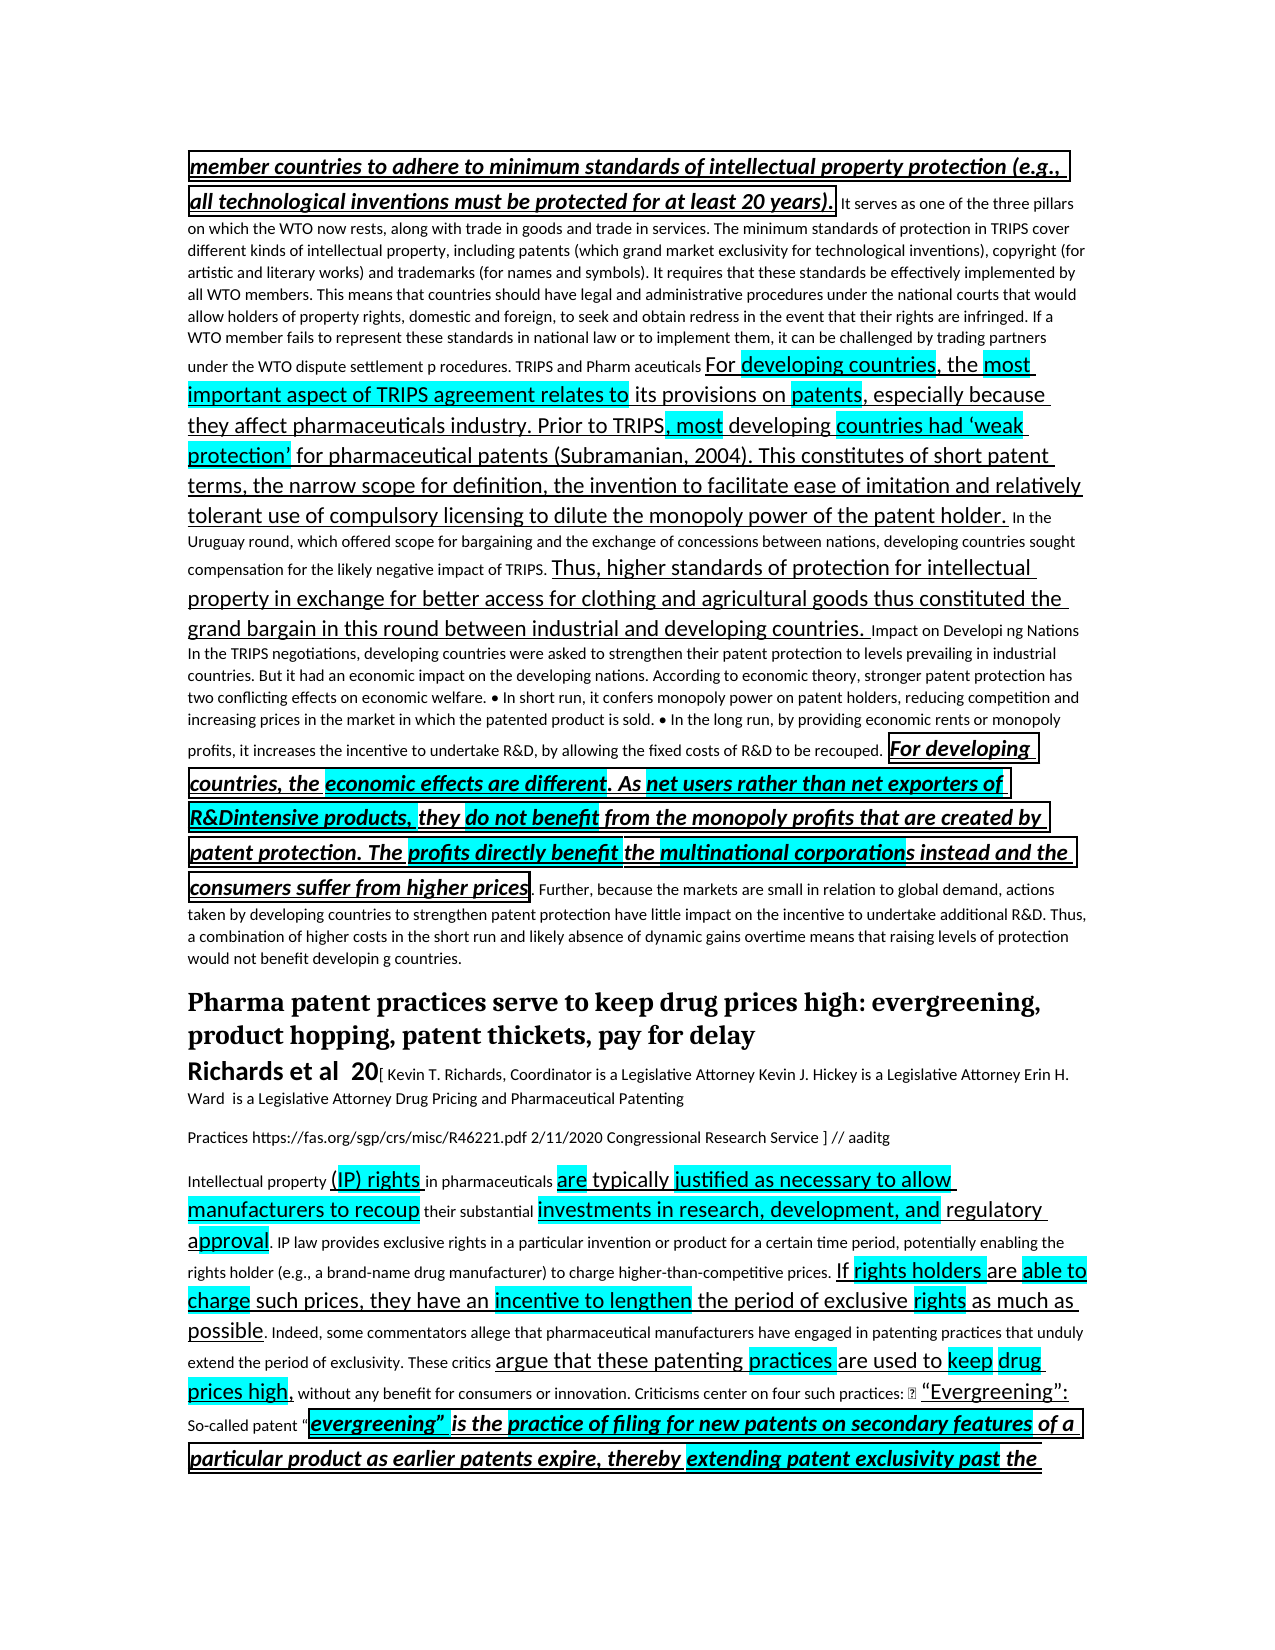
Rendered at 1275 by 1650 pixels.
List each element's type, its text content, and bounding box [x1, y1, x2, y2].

text Richards et al 20[ Kevin T. Richards, Coordinator is a Legislative Attorney Kevin J. Hickey is a Legislative Attorney Erin H. Ward is a Legislative Attorney Drug Pricing and Pharmaceutical Patenting [187, 1054, 1087, 1109]
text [187, 150, 1087, 968]
text Practices https://fas.org/sgp/crs/misc/R46221.pdf 2/11/2020 Congressional Research Service ] // aaditg [187, 1127, 1087, 1147]
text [187, 1165, 1087, 1474]
text Pharma patent practices serve to keep drug prices high: evergreening, product hopping, patent thickets, pay for delay [187, 987, 1087, 1051]
